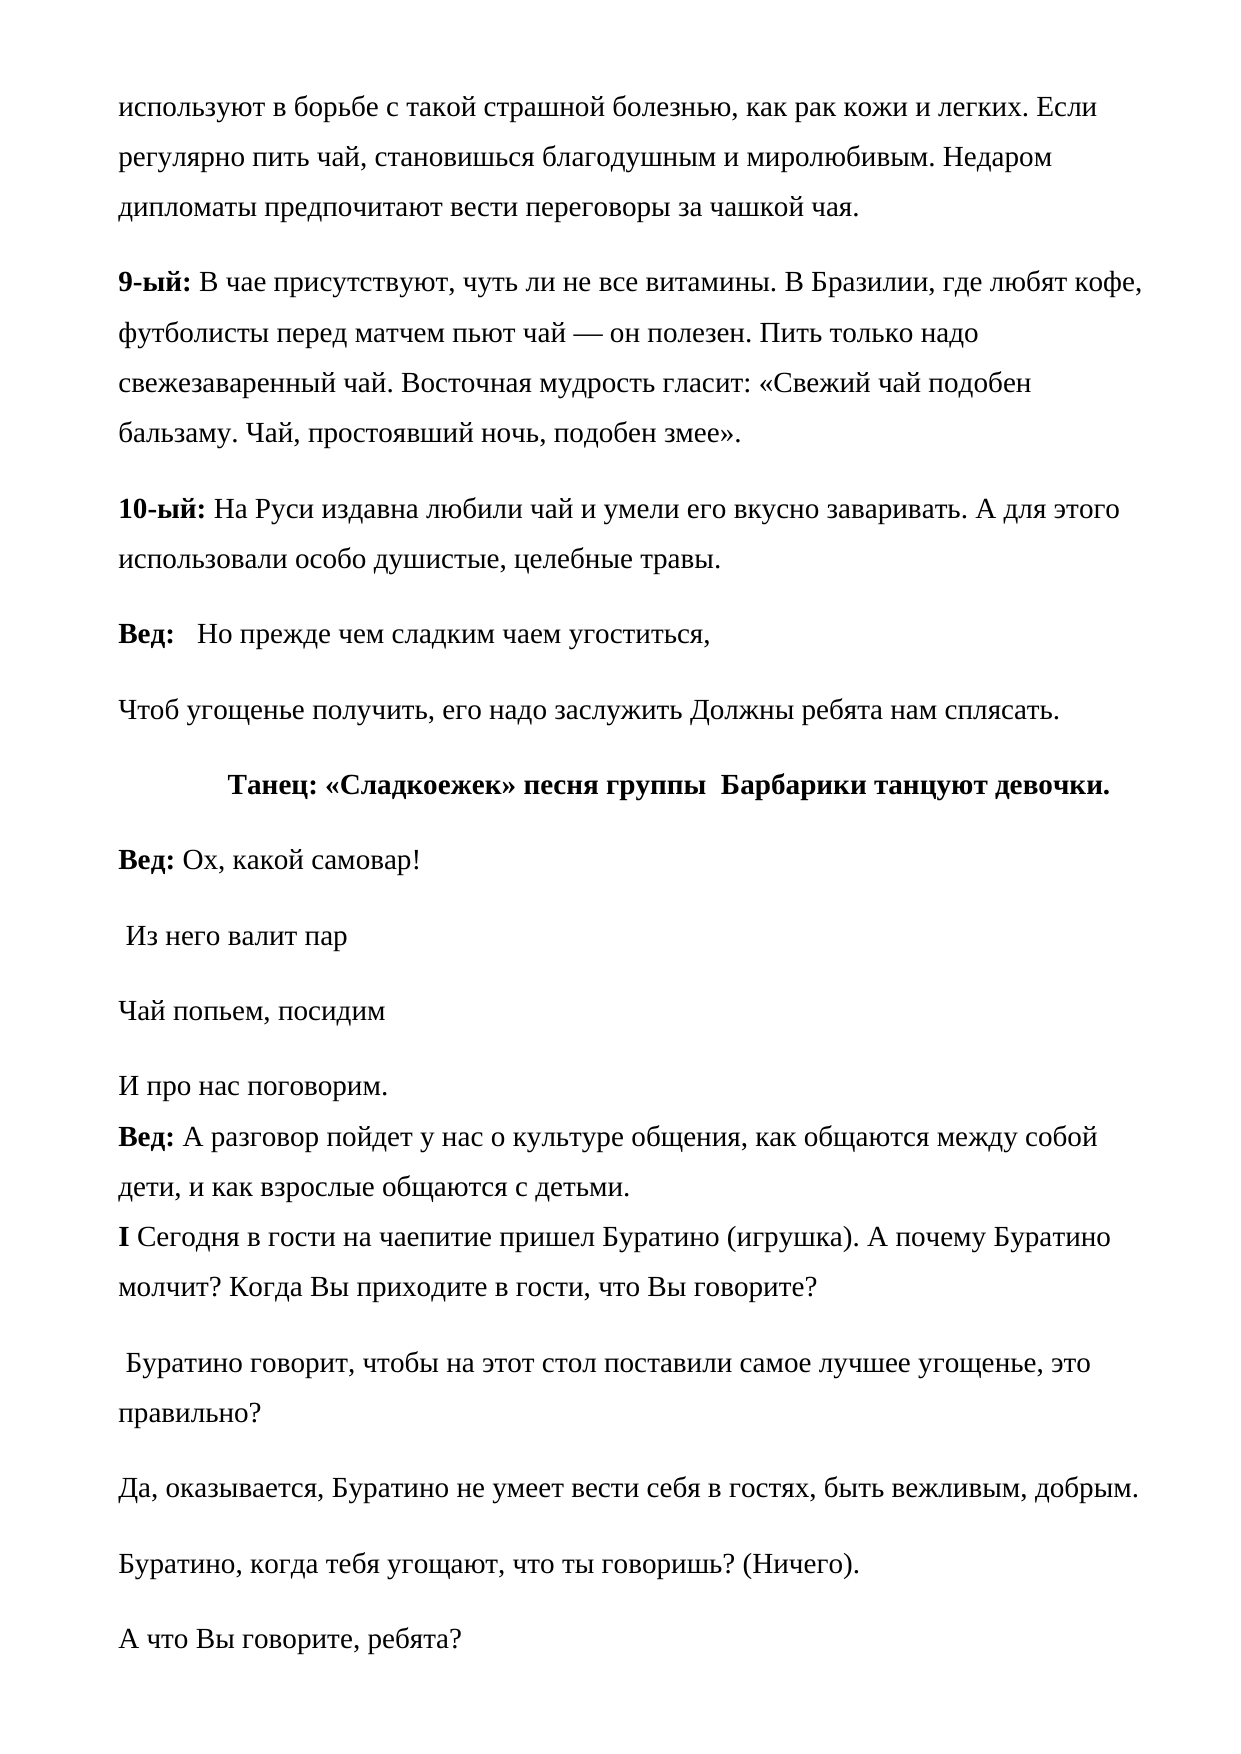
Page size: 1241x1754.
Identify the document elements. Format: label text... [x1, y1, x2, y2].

text Чай попьем, посидим [118, 993, 1152, 1027]
text 9-ый: В чае присутствуют, чуть ли не все витамины. В Бразилии, где любят кофе, футболисты перед матчем пьют чай — он полезен. Пить только надо свежезаваренный чай. Восточная мудрость гласит: «Свежий чай подобен бальзаму. Чай, простоявший ночь, подобен змее». [118, 264, 1152, 449]
text 10-ый: На Руси издавна любили чай и умели его вкусно заваривать. А для этого использовали особо душистые, целебные травы. [118, 491, 1152, 575]
text Танец: «Сладкоежек» песня группы Барбарики танцуют девочки. [118, 767, 1152, 801]
text Beд: Ох, какой самовар! [118, 842, 1152, 876]
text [118, 89, 1152, 223]
text Чтоб угощенье получить, его надо заслужить Должны ребята нам сплясать. [118, 692, 1152, 725]
text Вед: Но прежде чем сладким чаем угоститься, [118, 616, 1152, 650]
text Да, оказывается, Буратино не умеет вести себя в гостях, быть вежливым, добрым. [118, 1471, 1152, 1504]
text I Сегодня в гости на чаепитие пришел Буратино (игрушка). А почему Буратино молчит? Когда Вы приходите в гости, что Вы говорите? [118, 1219, 1152, 1303]
text А что Вы говорите, ребята? [118, 1621, 1152, 1655]
text Вед: А разговор пойдет у нас о культуре общения, как общаются между собой дети, и как взрослые общаются с детьми. [118, 1119, 1152, 1202]
text Из него валит пар [118, 918, 1152, 951]
text Буратино говорит, чтобы на этот стол поставили самое лучшее угощенье, это правильно? [118, 1345, 1152, 1429]
text Буратино, когда тебя угощают, что ты говоришь? (Ничего). [118, 1546, 1152, 1579]
text И про нас поговорим. [118, 1068, 1152, 1102]
